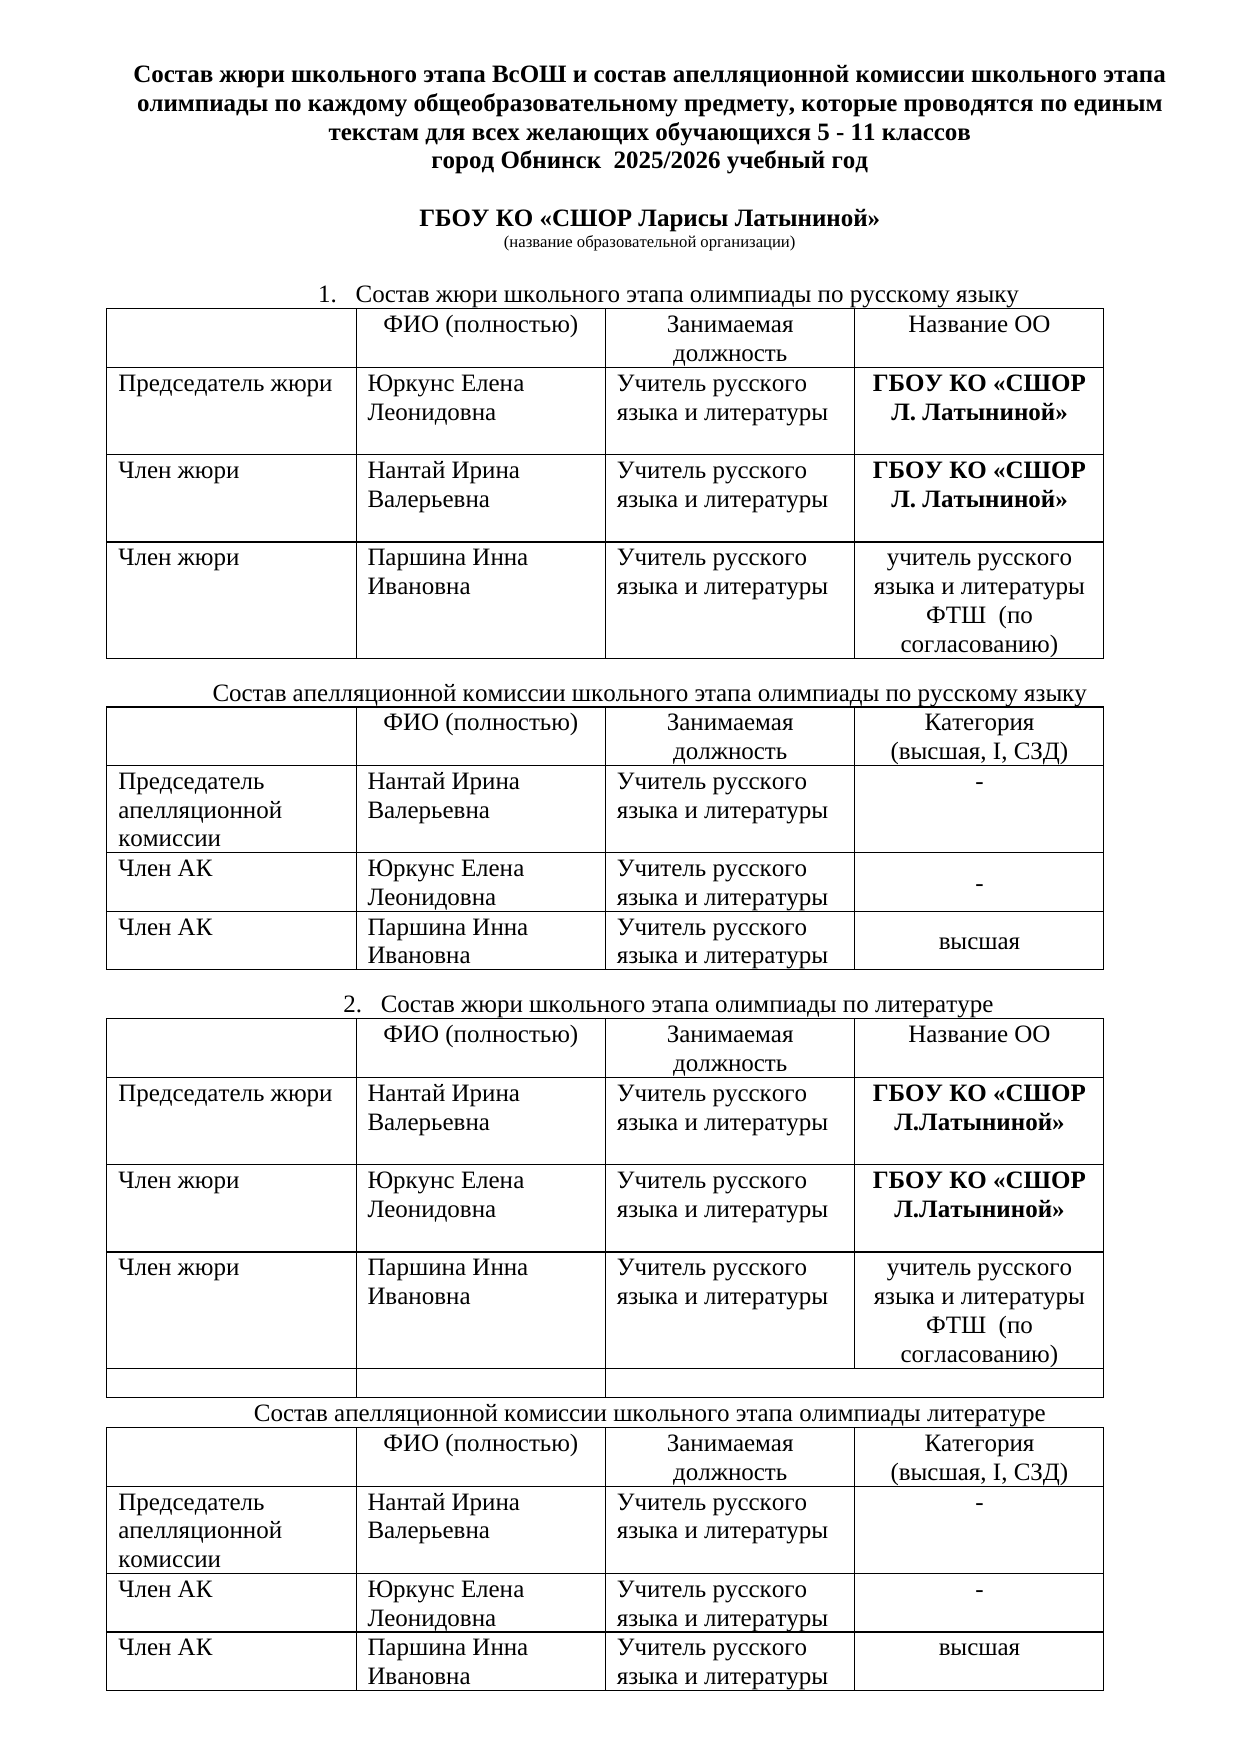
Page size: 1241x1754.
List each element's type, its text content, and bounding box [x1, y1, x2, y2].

table_cell Член жюри [107, 543, 356, 657]
table_header ФИО (полностью) [357, 1019, 605, 1077]
table_cell Учитель русского языка и литературы [606, 853, 854, 911]
table_header ФИО (полностью) [357, 708, 605, 765]
table_cell ГБОУ КО «СШОР Л.Латыниной» [855, 1165, 1103, 1251]
table_cell Член жюри [107, 455, 356, 541]
table_cell Председатель жюри [107, 368, 356, 454]
table_cell Нантай Ирина Валерьевна [357, 1487, 605, 1573]
table_cell Член АК [107, 1574, 356, 1631]
table_cell учитель русского языка и литературы ФТШ (по согласованию) [855, 1253, 1103, 1367]
table_header Занимаемая должность [606, 1019, 854, 1077]
table_cell Учитель русского языка и литературы [606, 1165, 854, 1251]
table_cell высшая [855, 912, 1103, 969]
table_header ФИО (полностью) [357, 309, 605, 367]
table_header [107, 309, 356, 367]
table_cell Учитель русского языка и литературы [606, 543, 854, 657]
list Состав жюри школьного этапа олимпиады по литературе [156, 989, 1181, 1018]
table_header Название ОО [855, 309, 1103, 367]
table_header Категория (высшая, I, СЗД) [855, 708, 1103, 765]
table_header Занимаемая должность [606, 1428, 854, 1486]
table_cell [606, 1369, 1103, 1397]
text Состав апелляционной комиссии школьного этапа олимпиады по русскому языку [118, 678, 1181, 706]
table_header [107, 1019, 356, 1077]
table_cell Учитель русского языка и литературы [606, 1078, 854, 1164]
table_cell [107, 1369, 356, 1397]
table_cell Учитель русского языка и литературы [606, 368, 854, 454]
table_cell Паршина Инна Ивановна [357, 1253, 605, 1367]
table_cell ГБОУ КО «СШОР Л. Латыниной» [855, 368, 1103, 454]
table_cell Член АК [107, 1633, 356, 1690]
table_cell [357, 1369, 605, 1397]
list Состав жюри школьного этапа олимпиады по русскому языку [156, 279, 1181, 308]
table_cell Учитель русского языка и литературы [606, 1633, 854, 1690]
table_cell учитель русского языка и литературы ФТШ (по согласованию) [855, 543, 1103, 657]
table_cell Учитель русского языка и литературы [606, 1574, 854, 1631]
table_cell Член жюри [107, 1253, 356, 1367]
table_header [107, 708, 356, 765]
table_header Занимаемая должность [606, 309, 854, 367]
table_cell Юркунс Елена Леонидовна [357, 368, 605, 454]
table_cell высшая [855, 1633, 1103, 1690]
table_cell - [855, 1487, 1103, 1573]
table_header Название ОО [855, 1019, 1103, 1077]
table_cell Учитель русского языка и литературы [606, 1253, 854, 1367]
table_cell Паршина Инна Ивановна [357, 543, 605, 657]
table_cell - [855, 853, 1103, 911]
table_header Категория (высшая, I, СЗД) [855, 1428, 1103, 1486]
table_header [107, 1428, 356, 1486]
table_cell Председатель жюри [107, 1078, 356, 1164]
text Состав жюри школьного этапа ВсОШ и состав апелляционной комиссии школьного этапа олимпиады по каждому общеобразовательному предмету, которые проводятся по единым текстам для всех желающих обучающихся 5 - 11 классов [118, 59, 1181, 145]
table_cell Учитель русского языка и литературы [606, 766, 854, 852]
table_cell Председатель апелляционной комиссии [107, 1487, 356, 1573]
table_cell Нантай Ирина Валерьевна [357, 455, 605, 541]
table_cell Председатель апелляционной комиссии [107, 766, 356, 852]
table_cell Паршина Инна Ивановна [357, 912, 605, 969]
table_cell Член жюри [107, 1165, 356, 1251]
text ГБОУ КО «СШОР Ларисы Латыниной» [118, 203, 1181, 232]
text Состав апелляционной комиссии школьного этапа олимпиады литературе [118, 1398, 1181, 1427]
table_cell - [855, 1574, 1103, 1631]
table_cell Учитель русского языка и литературы [606, 455, 854, 541]
table_cell ГБОУ КО «СШОР Л.Латыниной» [855, 1078, 1103, 1164]
table_cell Член АК [107, 853, 356, 911]
table_header Занимаемая должность [606, 708, 854, 765]
table_header ФИО (полностью) [357, 1428, 605, 1486]
table_cell Юркунс Елена Леонидовна [357, 853, 605, 911]
table_cell ГБОУ КО «СШОР Л. Латыниной» [855, 455, 1103, 541]
table_cell Учитель русского языка и литературы [606, 912, 854, 969]
table_cell Учитель русского языка и литературы [606, 1487, 854, 1573]
table_cell Нантай Ирина Валерьевна [357, 766, 605, 852]
table_cell Юркунс Елена Леонидовна [357, 1574, 605, 1631]
table_cell Юркунс Елена Леонидовна [357, 1165, 605, 1251]
table_cell Нантай Ирина Валерьевна [357, 1078, 605, 1164]
table_cell Член АК [107, 912, 356, 969]
table_cell - [855, 766, 1103, 852]
text (название образовательной организации) [118, 232, 1181, 251]
table_cell Паршина Инна Ивановна [357, 1633, 605, 1690]
text город Обнинск 2025/2026 учебный год [118, 145, 1181, 174]
